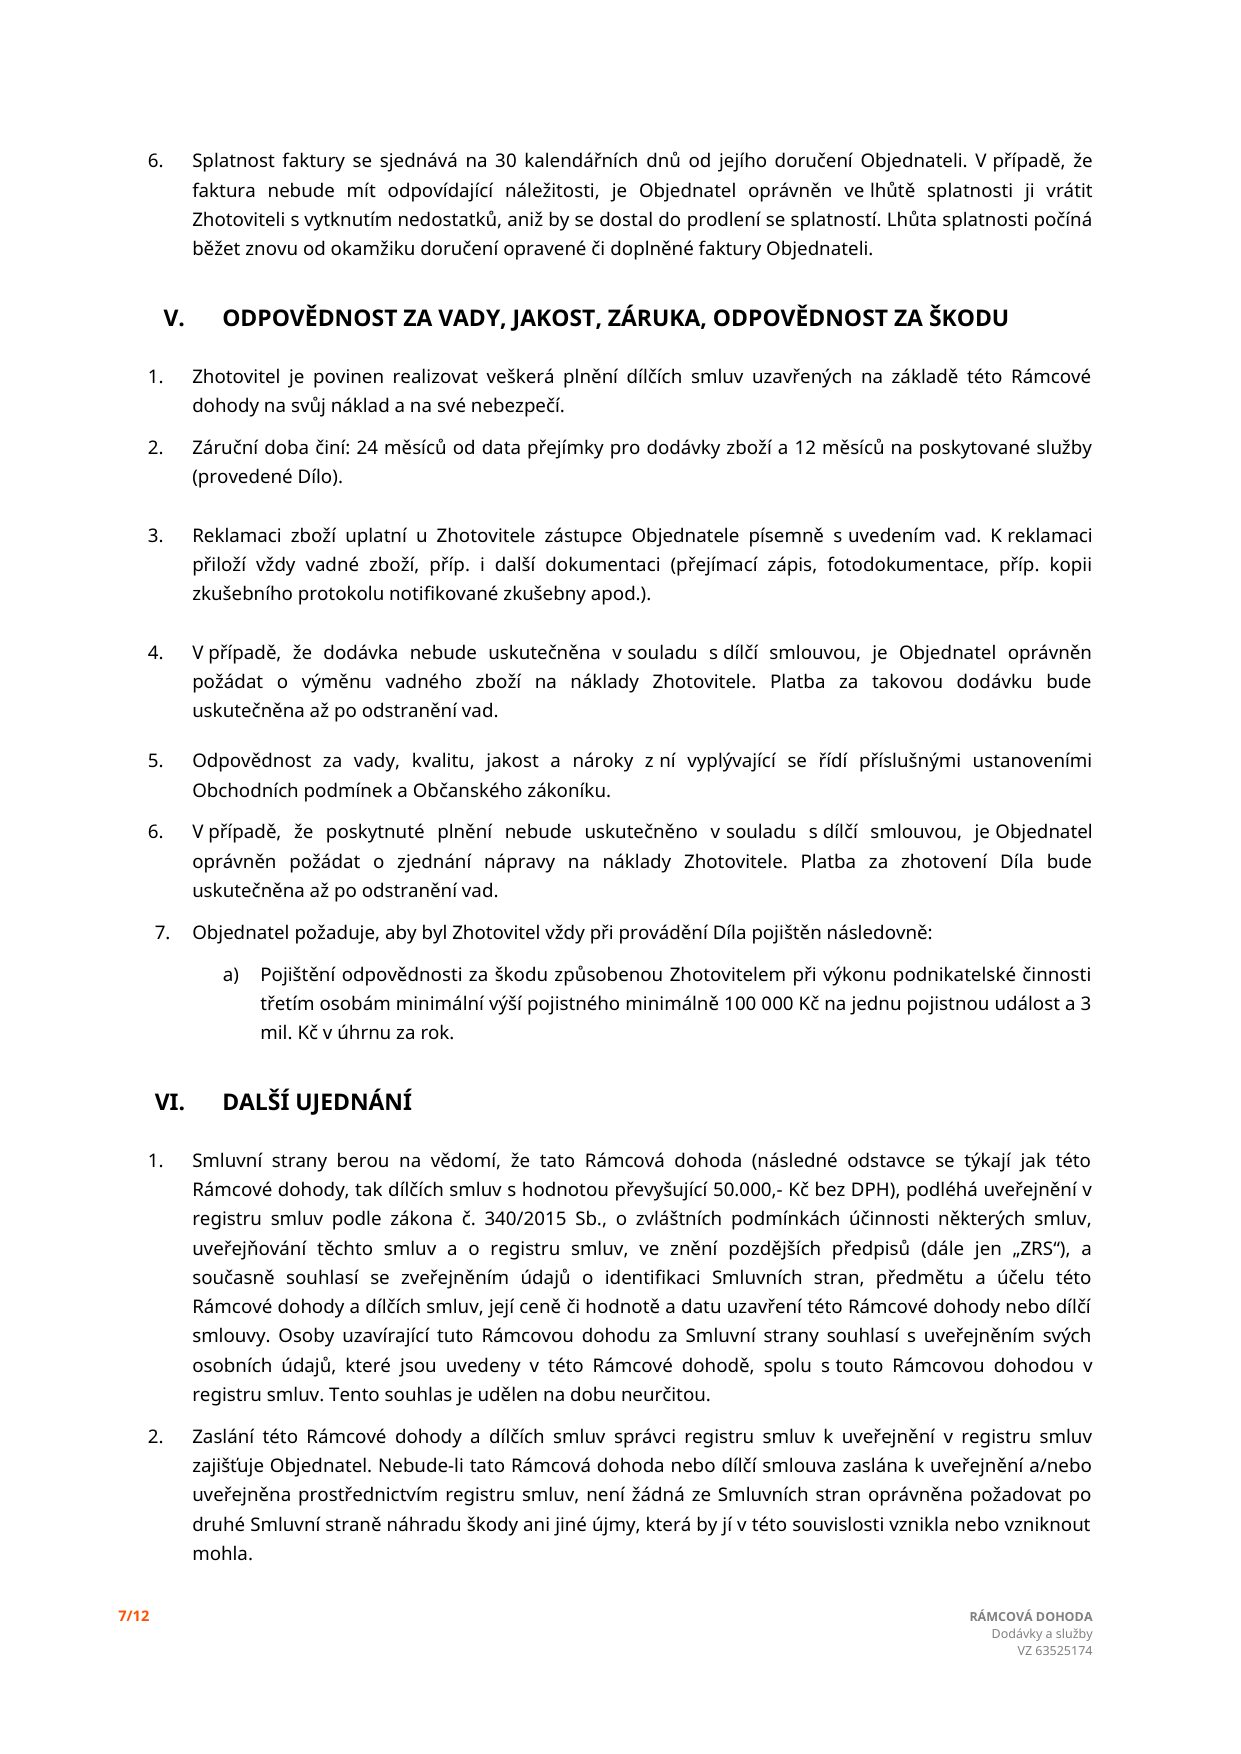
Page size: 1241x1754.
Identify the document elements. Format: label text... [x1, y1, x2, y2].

list Odpovědnost za vady, kvalitu, jakost a nároky z ní vyplývající se řídí příslušnými ustanoveními Obchodních podmínek a Občanského zákoníku. [148, 748, 1093, 802]
list Pojištění odpovědnosti za škodu způsobenou Zhotovitelem při výkonu podnikatelské činnosti třetím osobám minimální výší pojistného minimálně 100 000 Kč na jednu pojistnou událost a 3 mil. Kč v úhrnu za rok. [223, 961, 1093, 1045]
list Zaslání této Rámcové dohody a dílčích smluv správci registru smluv k uveřejnění v registru smluv zajišťuje Objednatel. Nebude-li tato Rámcová dohoda nebo dílčí smlouva zaslána k uveřejnění a/nebo uveřejněna prostřednictvím registru smluv, není žádná ze Smluvních stran oprávněna požadovat po druhé Smluvní straně náhradu škody ani jiné újmy, která by jí v této souvislosti vznikla nebo vzniknout mohla. [148, 1423, 1093, 1566]
list Smluvní strany berou na vědomí, že tato Rámcová dohoda (následné odstavce se týkají jak této Rámcové dohody, tak dílčích smluv s hodnotou převyšující 50.000,- Kč bez DPH), podléhá uveřejnění v registru smluv podle zákona č. 340/2015 Sb., o zvláštních podmínkách účinnosti některých smluv, uveřejňování těchto smluv a o registru smluv, ve znění pozdějších předpisů (dále jen „ZRS“), a současně souhlasí se zveřejněním údajů o identifikaci Smluvních stran, předmětu a účelu této Rámcové dohody a dílčích smluv, její ceně či hodnotě a datu uzavření této Rámcové dohody nebo dílčí smlouvy. Osoby uzavírající tuto Rámcovou dohodu za Smluvní strany souhlasí s uveřejněním svých osobních údajů, které jsou uvedeny v této Rámcové dohodě, spolu s touto Rámcovou dohodou v registru smluv. Tento souhlas je udělen na dobu neurčitou. [148, 1147, 1093, 1407]
list Zhotovitel je povinen realizovat veškerá plnění dílčích smluv uzavřených na základě této Rámcové dohody na svůj náklad a na své nebezpečí. [148, 363, 1093, 418]
list Záruční doba činí: 24 měsíců od data přejímky pro dodávky zboží a 12 měsíců na poskytované služby (provedené Dílo). [148, 434, 1093, 489]
list Reklamaci zboží uplatní u Zhotovitele zástupce Objednatele písemně s uvedením vad. K reklamaci přiloží vždy vadné zboží, příp. i další dokumentaci (přejímací zápis, fotodokumentace, příp. kopii zkušebního protokolu notifikované zkušebny apod.). [148, 522, 1093, 606]
list DALŠÍ UJEDNÁNÍ [185, 1086, 1093, 1117]
list V případě, že dodávka nebude uskutečněna v souladu s dílčí smlouvou, je Objednatel oprávněn požádat o výměnu vadného zboží na náklady Zhotovitele. Platba za takovou dodávku bude uskutečněna až po odstranění vad. [148, 639, 1093, 723]
list V případě, že poskytnuté plnění nebude uskutečněno v souladu s dílčí smlouvou, je Objednatel oprávněn požádat o zjednání nápravy na náklady Zhotovitele. Platba za zhotovení Díla bude uskutečněna až po odstranění vad. [148, 819, 1093, 903]
list Objednatel požaduje, aby byl Zhotovitel vždy při provádění Díla pojištěn následovně: [154, 919, 1093, 944]
list ODPOVĚDNOST ZA VADY, JAKOST, ZÁRUKA, ODPOVĚDNOST ZA ŠKODU [185, 302, 1093, 333]
subtitle Splatnost faktury se sjednává na 30 kalendářních dnů od jejího doručení Objednateli. V případě, že faktura nebude mít odpovídající náležitosti, je Objednatel oprávněn ve lhůtě splatnosti ji vrátit Zhotoviteli s vytknutím nedostatků, aniž by se dostal do prodlení se splatností. Lhůta splatnosti počíná běžet znovu od okamžiku doručení opravené či doplněné faktury Objednateli. [148, 148, 1093, 261]
